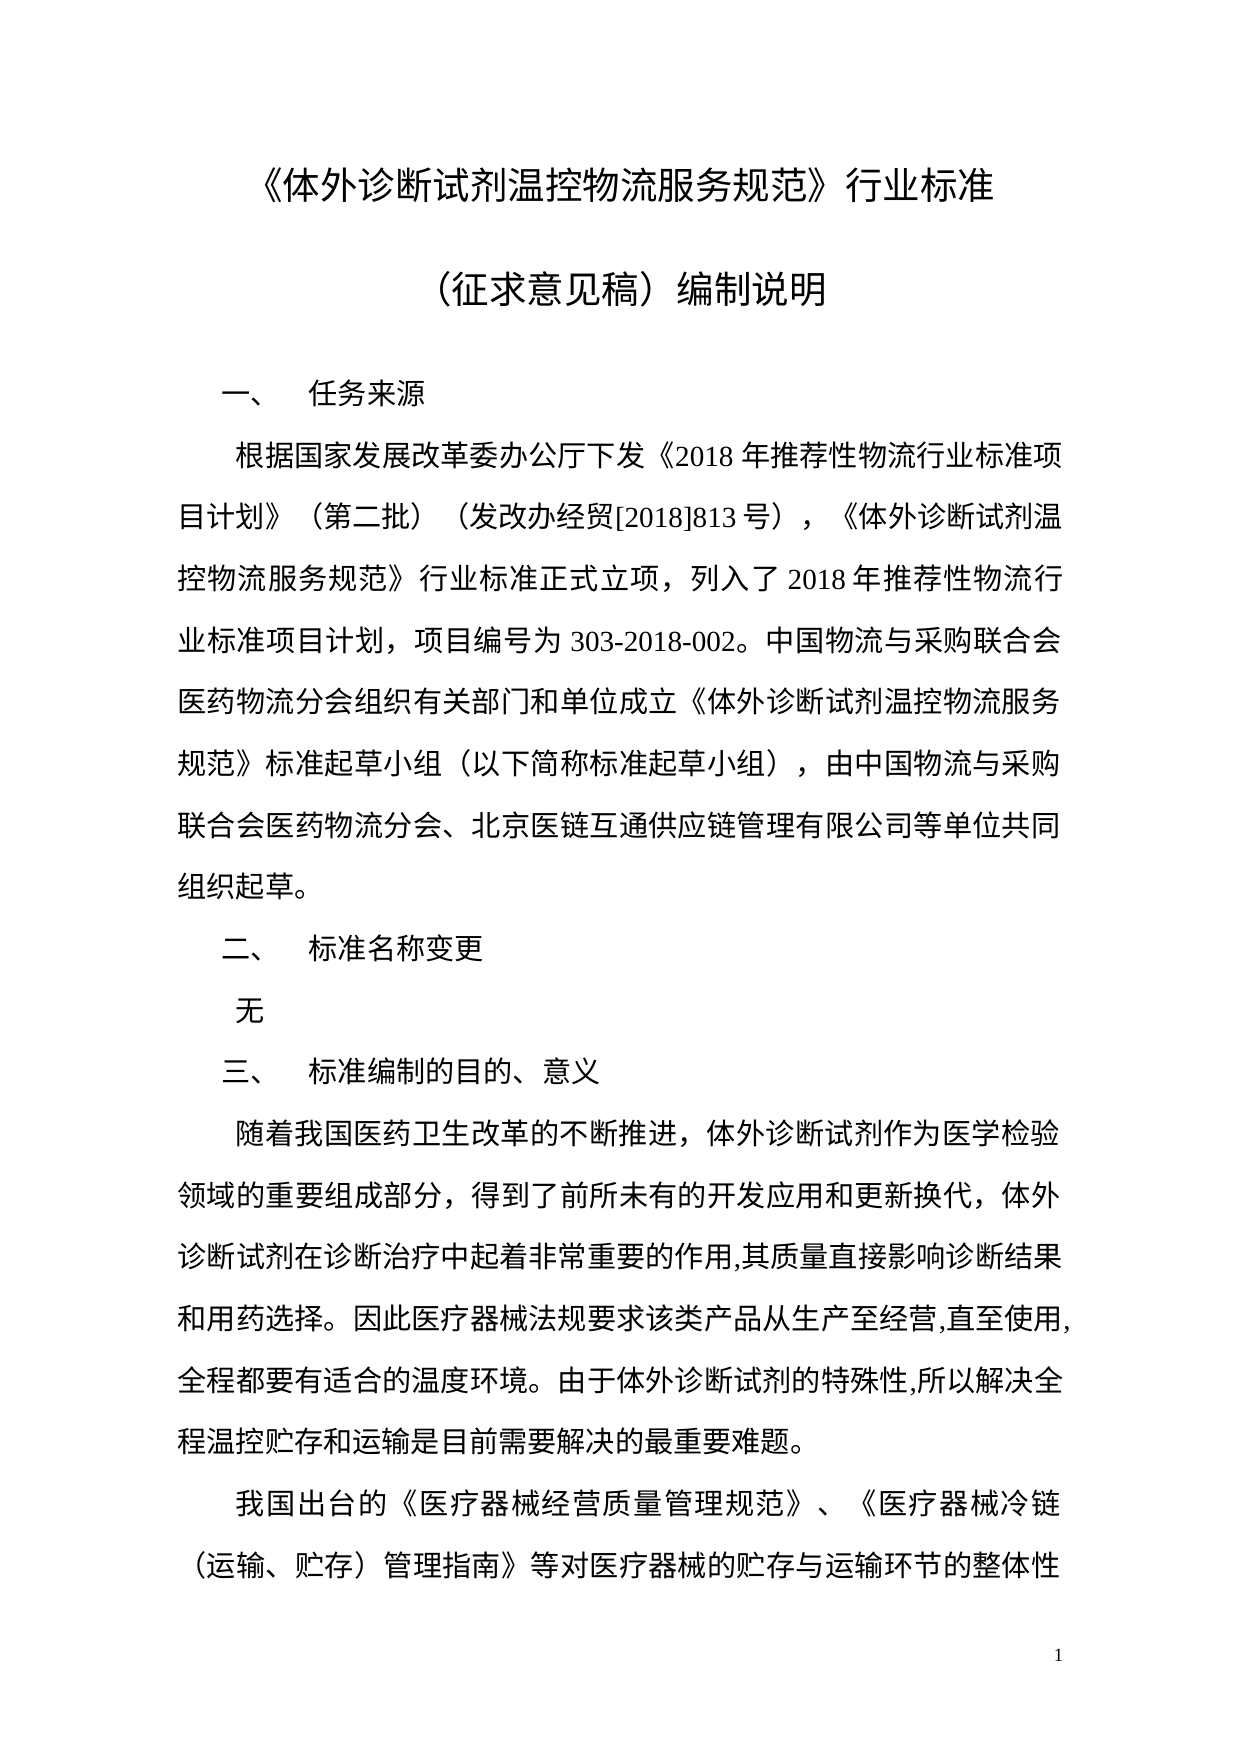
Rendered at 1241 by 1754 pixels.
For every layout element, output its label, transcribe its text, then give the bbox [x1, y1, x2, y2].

list 任务来源 [221, 361, 1063, 422]
text 随着我国医药卫生改革的不断推进，体外诊断试剂作为医学检验领域的重要组成部分，得到了前所未有的开发应用和更新换代，体外诊断试剂在诊断治疗中起着非常重要的作用,其质量直接影响诊断结果和用药选择。因此医疗器械法规要求该类产品从生产至经营,直至使用,全程都要有适合的温度环境。由于体外诊断试剂的特殊性,所以解决全程温控贮存和运输是目前需要解决的最重要难题。 [177, 1101, 1063, 1471]
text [177, 1471, 1063, 1594]
text 《体外诊断试剂温控物流服务规范》行业标准 [177, 152, 1063, 214]
text （征求意见稿）编制说明 [177, 257, 1063, 318]
text 根据国家发展改革委办公厅下发《2018 年推荐性物流行业标准项目计划》（第二批）（发改办经贸[2018]813号），《体外诊断试剂温控物流服务规范》行业标准正式立项，列入了2018年推荐性物流行业标准项目计划，项目编号为303-2018-002。中国物流与采购联合会医药物流分会组织有关部门和单位成立《体外诊断试剂温控物流服务规范》标准起草小组（以下简称标准起草小组），由中国物流与采购联合会医药物流分会、北京医链互通供应链管理有限公司等单位共同组织起草。 [177, 422, 1063, 916]
list 标准名称变更 [221, 916, 1063, 977]
text 无 [177, 977, 1063, 1039]
list 标准编制的目的、意义 [221, 1039, 1063, 1101]
